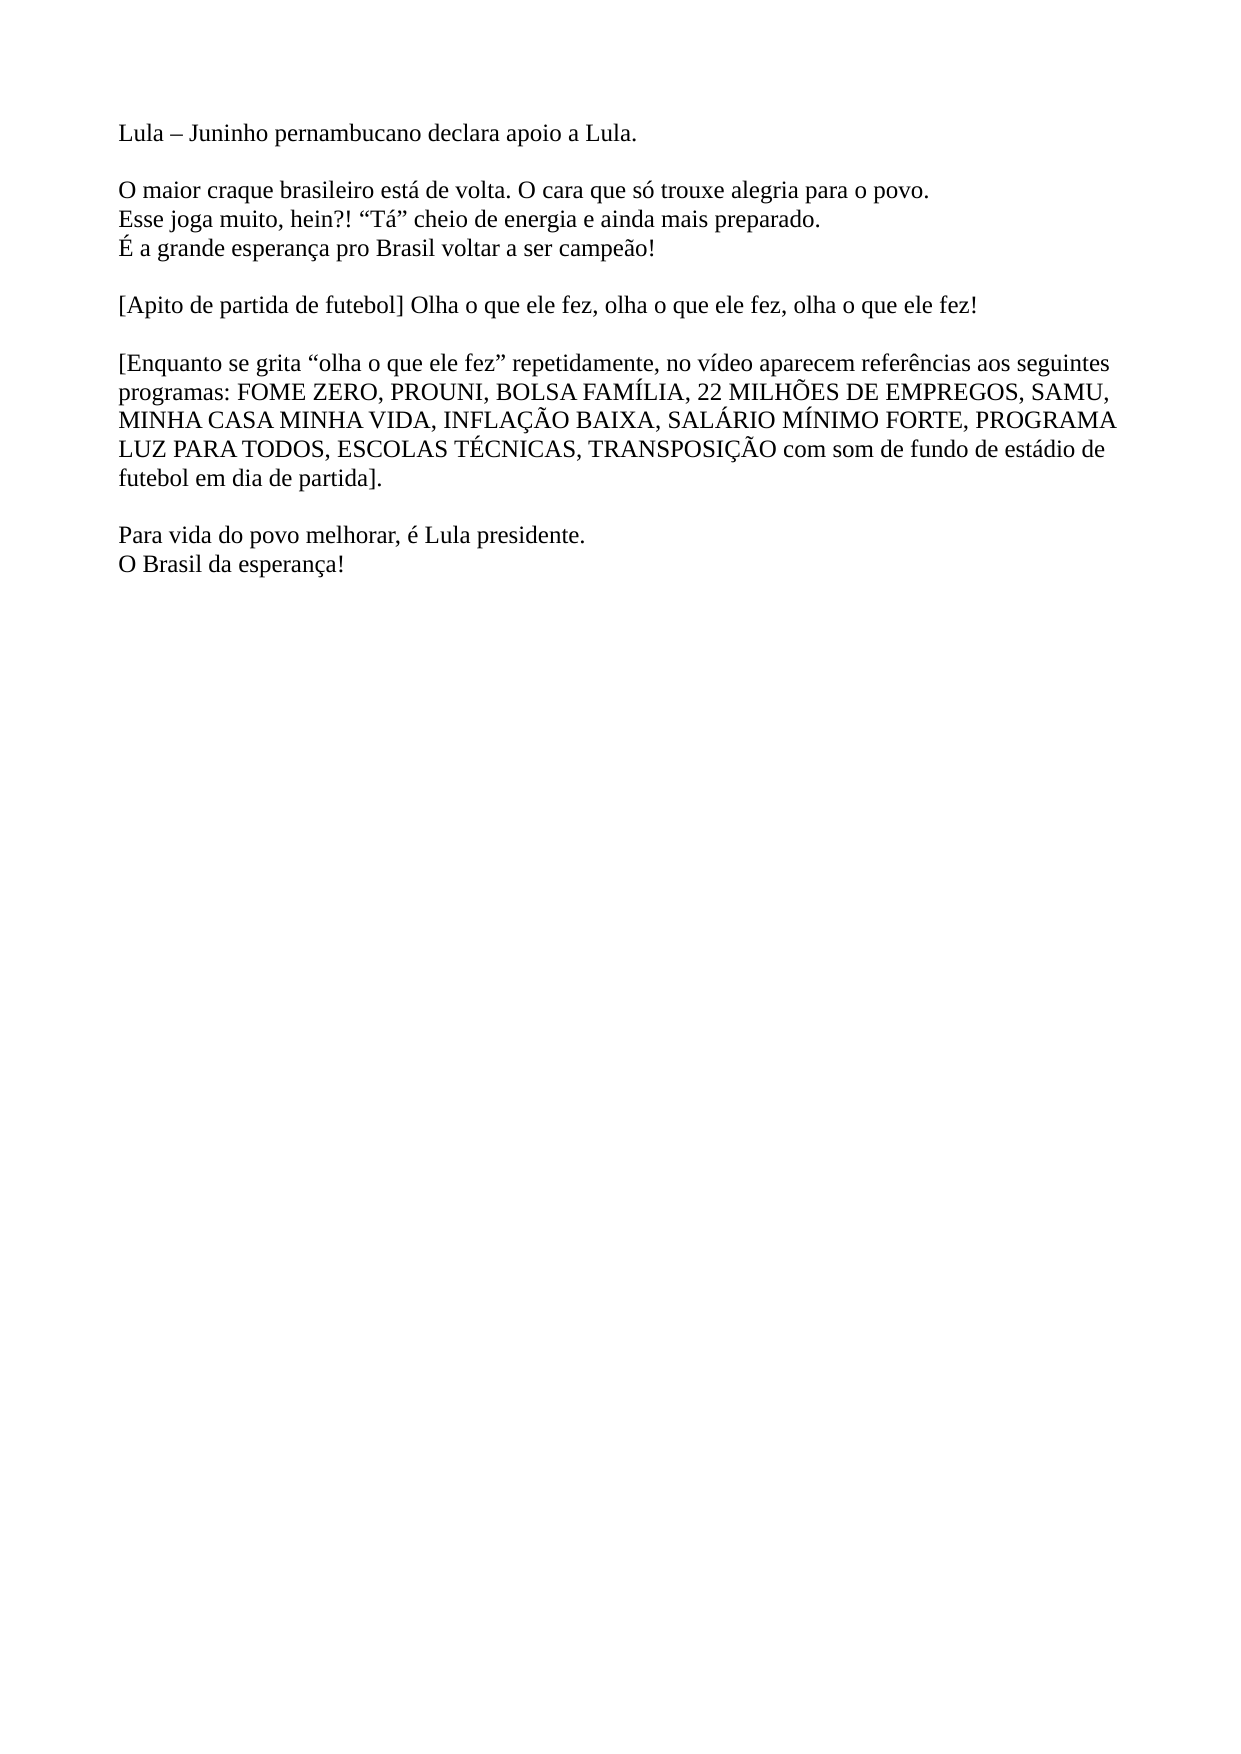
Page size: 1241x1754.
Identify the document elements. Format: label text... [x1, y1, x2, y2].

text O Brasil da esperança! [118, 549, 1122, 578]
text [Apito de partida de futebol] Olha o que ele fez, olha o que ele fez, olha o que ele fez! [118, 291, 1122, 319]
text O maior craque brasileiro está de volta. O cara que só trouxe alegria para o povo. [118, 176, 1122, 204]
text Lula – Juninho pernambucano declara apoio a Lula. [118, 118, 1122, 147]
text É a grande esperança pro Brasil voltar a ser campeão! [118, 233, 1122, 262]
text Esse joga muito, hein?! “Tá” cheio de energia e ainda mais preparado. [118, 204, 1122, 233]
text [Enquanto se grita “olha o que ele fez” repetidamente, no vídeo aparecem referências aos seguintes programas: FOME ZERO, PROUNI, BOLSA FAMÍLIA, 22 MILHÕES DE EMPREGOS, SAMU, MINHA CASA MINHA VIDA, INFLAÇÃO BAIXA, SALÁRIO MÍNIMO FORTE, PROGRAMA LUZ PARA TODOS, ESCOLAS TÉCNICAS, TRANSPOSIÇÃO com som de fundo de estádio de futebol em dia de partida]. [118, 348, 1122, 492]
text Para vida do povo melhorar, é Lula presidente. [118, 521, 1122, 549]
